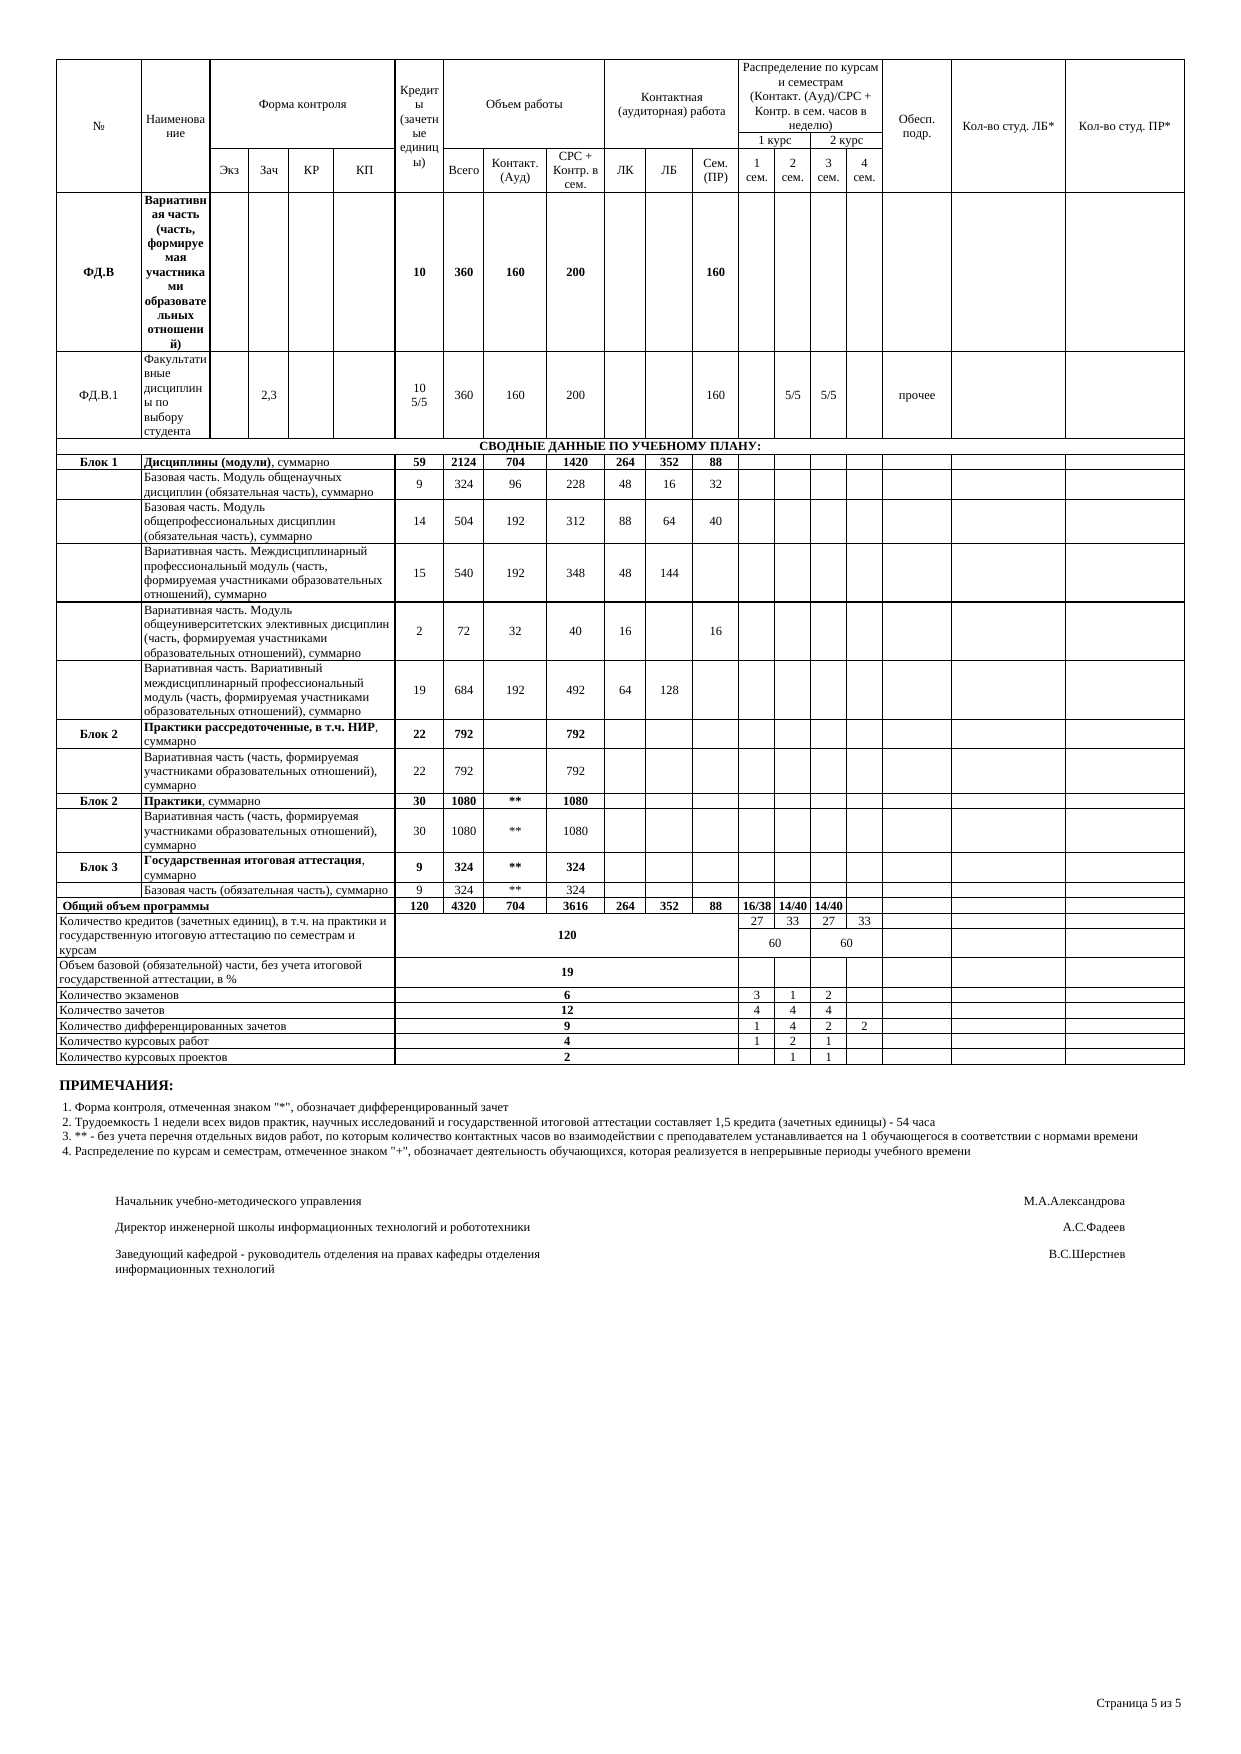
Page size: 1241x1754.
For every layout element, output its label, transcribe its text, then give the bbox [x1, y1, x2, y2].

table_cell [289, 193, 333, 351]
table_cell [1066, 809, 1184, 852]
table_header Обесп. подр. [883, 60, 951, 192]
table_cell 88 [693, 455, 738, 469]
table_cell [847, 1034, 882, 1048]
table_cell 9 [396, 853, 443, 882]
table_cell [693, 809, 738, 852]
table_cell 4 [739, 1003, 774, 1017]
table_cell 30 [396, 809, 443, 852]
table_cell 33 [847, 914, 882, 928]
table_cell [739, 455, 774, 469]
table_cell 60 [811, 929, 882, 957]
table_cell 324 [444, 470, 483, 499]
table_cell [1066, 883, 1184, 897]
text ПРИМЕЧАНИЯ: [59, 1077, 1181, 1094]
table_cell 324 [444, 883, 483, 897]
table_cell [334, 352, 394, 438]
table_cell [693, 794, 738, 808]
table_cell [847, 352, 882, 438]
table_cell [739, 193, 774, 351]
table_cell 16/38 [739, 898, 774, 913]
table_cell 64 [605, 661, 645, 718]
table_cell [811, 794, 846, 808]
table_cell 88 [693, 898, 738, 913]
table_cell [646, 749, 692, 792]
table_cell [334, 193, 394, 351]
table_cell [484, 720, 546, 748]
table_cell [739, 720, 774, 748]
table_cell [1066, 193, 1184, 351]
table_cell Блок 1 [57, 455, 141, 469]
table_cell [1066, 470, 1184, 499]
table_header Начальник учебно-методического управления [115, 1193, 623, 1220]
table_cell [811, 455, 846, 469]
table_cell СВОДНЫЕ ДАННЫЕ ПО УЧЕБНОМУ ПЛАНУ: [57, 439, 1184, 453]
table_header 1. Форма контроля, отмеченная знаком "*", обозначает дифференцированный зачет [59, 1100, 1181, 1114]
table_cell 5/5 [775, 352, 810, 438]
table_cell [811, 544, 846, 601]
table_cell [57, 809, 141, 852]
table_cell [739, 352, 774, 438]
table_cell [646, 193, 692, 351]
table_cell [775, 193, 810, 351]
table_cell 2 [811, 1019, 846, 1033]
table_cell [739, 1049, 774, 1064]
table_cell [1066, 500, 1184, 543]
table_cell [775, 470, 810, 499]
table_cell Контакт. (Ауд) [484, 149, 546, 192]
table_cell ** [484, 794, 546, 808]
table_cell Объем базовой (обязательной) части, без учета итоговой государственной аттестации, в % [57, 958, 394, 987]
table_cell 22 [396, 720, 443, 748]
table_cell Вариативная часть. Вариативный междисциплинарный профессиональный модуль​ (часть, формируемая участниками образовательных отношений), суммарно [142, 661, 394, 718]
table_cell Практики​ рассредоточенные, в т.ч. НИР, суммарно [142, 720, 394, 748]
table_cell 10 [396, 193, 443, 351]
table_cell [883, 898, 951, 913]
table_cell [883, 470, 951, 499]
table_cell 352 [646, 898, 692, 913]
table_cell [646, 352, 692, 438]
table_cell [693, 853, 738, 882]
table_cell Количество курсовых проектов [57, 1049, 394, 1064]
table_cell [1066, 929, 1184, 957]
table_header Кол-во студ. ЛБ* [952, 60, 1065, 192]
table_cell [693, 544, 738, 601]
table_cell 3 сем. [811, 149, 846, 192]
table_cell [847, 603, 882, 660]
table_cell Факультативные дисциплины по выбору студента [142, 352, 209, 438]
table_cell 504 [444, 500, 483, 543]
table_header М.А.Александрова [623, 1193, 1125, 1220]
table_cell [952, 794, 1065, 808]
table_cell [1066, 1034, 1184, 1048]
table_cell [811, 661, 846, 718]
table_cell Всего [444, 149, 483, 192]
table_cell [883, 603, 951, 660]
table_cell 704 [484, 455, 546, 469]
table_cell [605, 809, 645, 852]
table_cell [847, 720, 882, 748]
table_cell [1066, 544, 1184, 601]
table_cell [883, 455, 951, 469]
table_cell [952, 883, 1065, 897]
table_cell [883, 883, 951, 897]
table_cell 48 [605, 544, 645, 601]
table_cell [1066, 1019, 1184, 1033]
table_cell [952, 455, 1065, 469]
table_cell 12 [396, 1003, 738, 1017]
table_cell [883, 914, 951, 928]
table_cell 160 [693, 193, 738, 351]
table_cell [883, 1049, 951, 1064]
table_cell ** [484, 883, 546, 897]
table_cell Общий объем программы [57, 898, 394, 913]
table_cell [811, 193, 846, 351]
table_cell Блок 2 [57, 794, 141, 808]
table_cell 324 [547, 853, 604, 882]
table_cell 228 [547, 470, 604, 499]
table_cell 33 [775, 914, 810, 928]
table_cell [646, 794, 692, 808]
table_cell [775, 853, 810, 882]
table_cell 128 [646, 661, 692, 718]
table_cell [57, 544, 141, 601]
table_cell [952, 470, 1065, 499]
table_cell [811, 809, 846, 852]
table_cell 1080 [444, 809, 483, 852]
table_cell [1066, 455, 1184, 469]
table_cell [847, 470, 882, 499]
table_cell 200 [547, 193, 604, 351]
table_cell 3616 [547, 898, 604, 913]
table_cell [249, 193, 288, 351]
table_cell 1080 [547, 809, 604, 852]
table_cell [211, 352, 248, 438]
table_cell [775, 661, 810, 718]
table_cell [693, 749, 738, 792]
table_cell [952, 720, 1065, 748]
table_cell 200 [547, 352, 604, 438]
table_cell [646, 883, 692, 897]
table_cell 2,3 [249, 352, 288, 438]
table_cell 360 [444, 193, 483, 351]
table_cell КП [334, 149, 394, 192]
table_cell КР [289, 149, 333, 192]
table_cell [693, 720, 738, 748]
table_cell [211, 193, 248, 351]
table_cell 2 [396, 603, 443, 660]
table_cell [289, 352, 333, 438]
table_cell 48 [605, 470, 645, 499]
table_cell [1066, 988, 1184, 1002]
table_cell 14 [396, 500, 443, 543]
table_cell 14/40 [775, 898, 810, 913]
table_cell [775, 544, 810, 601]
table_cell Вариативная часть​ (часть, формируемая участниками образовательных отношений), суммарно [142, 749, 394, 792]
table_cell Блок 2 [57, 720, 141, 748]
table_cell [883, 929, 951, 957]
table_cell [952, 661, 1065, 718]
table_header Контактная (аудиторная) работа [605, 60, 738, 147]
table_cell Базовая часть. Модуль общепрофессиональных дисциплин​ (обязательная часть), суммарно [142, 500, 394, 543]
table_cell 9 [396, 883, 443, 897]
table_cell 264 [605, 455, 645, 469]
table_cell [775, 500, 810, 543]
table_cell 2 [396, 1049, 738, 1064]
table_cell 4 сем. [847, 149, 882, 192]
table_cell Количество зачетов [57, 1003, 394, 1017]
table_cell [847, 193, 882, 351]
table_cell [847, 988, 882, 1002]
table_cell 2 [775, 1034, 810, 1048]
table_cell [811, 603, 846, 660]
table_cell [811, 883, 846, 897]
table_cell [811, 853, 846, 882]
table_cell [739, 794, 774, 808]
table_cell [847, 809, 882, 852]
table_cell 1 сем. [739, 149, 774, 192]
table_cell СРС + Контр. в сем. [547, 149, 604, 192]
table_cell [775, 883, 810, 897]
table_cell 4 [775, 1003, 810, 1017]
table_cell 1 [811, 1034, 846, 1048]
table_cell Заведующий кафедрой - руководитель отделения на правах кафедры отделения информационных технологий [115, 1247, 623, 1288]
table_cell [739, 749, 774, 792]
table_cell [883, 661, 951, 718]
table_cell 32 [484, 603, 546, 660]
table_cell [484, 749, 546, 792]
table_cell [847, 794, 882, 808]
table_cell [883, 544, 951, 601]
table_cell ** [484, 853, 546, 882]
table_cell [883, 720, 951, 748]
table_header Кол-во студ. ПР* [1066, 60, 1184, 192]
table_cell 540 [444, 544, 483, 601]
table_cell 4 [775, 1019, 810, 1033]
table_cell [847, 661, 882, 718]
table_cell [847, 853, 882, 882]
table_cell 32 [693, 470, 738, 499]
table_cell [605, 883, 645, 897]
table_cell Дисциплины (модули), суммарно [142, 455, 394, 469]
table_cell Вариативная часть​ (часть, формируемая участниками образовательных отношений) [142, 193, 209, 351]
table_cell 264 [605, 898, 645, 913]
table_cell 16 [605, 603, 645, 660]
table_cell [739, 883, 774, 897]
table_cell 792 [547, 720, 604, 748]
table_cell [605, 193, 645, 351]
table_cell Базовая часть​ (обязательная часть), суммарно [142, 883, 394, 897]
table_cell Сем. (ПР) [693, 149, 738, 192]
table_cell 64 [646, 500, 692, 543]
table_cell 348 [547, 544, 604, 601]
table_cell 19 [396, 958, 738, 987]
table_cell [775, 720, 810, 748]
table_cell [883, 958, 951, 987]
table_header № [57, 60, 141, 192]
table_cell [605, 720, 645, 748]
table_cell 40 [693, 500, 738, 543]
table_cell В.С.Шерстнев [623, 1247, 1125, 1288]
table_cell 22 [396, 749, 443, 792]
table_cell [739, 958, 774, 987]
table_cell [646, 603, 692, 660]
table_cell [739, 500, 774, 543]
table_cell [952, 1019, 1065, 1033]
table_cell [1066, 749, 1184, 792]
table_cell [57, 661, 141, 718]
table_cell [739, 809, 774, 852]
table_cell [1066, 661, 1184, 718]
table_cell [646, 809, 692, 852]
table_cell 684 [444, 661, 483, 718]
table_cell [1066, 958, 1184, 987]
table_cell Зач [249, 149, 288, 192]
table_cell [952, 1003, 1065, 1017]
table_cell [847, 883, 882, 897]
table_cell [57, 470, 141, 499]
table_cell [847, 898, 882, 913]
table_cell 10 5/5 [396, 352, 443, 438]
table_cell 4 [811, 1003, 846, 1017]
table_cell 2. Трудоемкость 1 недели всех видов практик, научных исследований и государственной итоговой аттестации составляет 1,5 кредита (зачетных единицы) - 54 часа [59, 1115, 1181, 1129]
table_cell [605, 749, 645, 792]
table_cell [952, 809, 1065, 852]
table_cell [739, 544, 774, 601]
table_cell [952, 914, 1065, 928]
table_cell 16 [693, 603, 738, 660]
table_cell Вариативная часть. Модуль общеуниверситетских элективных дисциплин​ (часть, формируемая участниками образовательных отношений), суммарно [142, 603, 394, 660]
table_cell 96 [484, 470, 546, 499]
table_cell [847, 1049, 882, 1064]
table_cell [952, 603, 1065, 660]
table_cell Вариативная часть​ (часть, формируемая участниками образовательных отношений), суммарно [142, 809, 394, 852]
table_cell [883, 193, 951, 351]
table_cell 1 [775, 988, 810, 1002]
table_cell 324 [547, 883, 604, 897]
table_cell [952, 898, 1065, 913]
table_header Кредиты (зачетные единицы) [396, 60, 443, 192]
table_cell ЛК [605, 149, 645, 192]
table_cell А.С.Фадеев [623, 1220, 1125, 1247]
table_cell [775, 958, 810, 987]
table_cell Экз [211, 149, 248, 192]
table_cell [883, 1003, 951, 1017]
table_cell 3. ** - без учета перечня отдельных видов работ, по которым количество контактных часов во взаимодействии с преподавателем устанавливается на 1 обучающегося в соответствии с нормами времени [59, 1129, 1181, 1143]
table_cell [605, 853, 645, 882]
table_cell 312 [547, 500, 604, 543]
table_cell [775, 809, 810, 852]
table_cell [883, 809, 951, 852]
table_cell 2 [811, 988, 846, 1002]
table_cell [811, 749, 846, 792]
table_cell 15 [396, 544, 443, 601]
table_cell 1420 [547, 455, 604, 469]
table_cell [952, 500, 1065, 543]
table_cell [847, 958, 882, 987]
table_cell 1 [739, 1019, 774, 1033]
table_cell 704 [484, 898, 546, 913]
table_cell 27 [739, 914, 774, 928]
table_cell [811, 470, 846, 499]
table_cell 72 [444, 603, 483, 660]
table_cell [883, 794, 951, 808]
table_cell 160 [693, 352, 738, 438]
table_cell 14/40 [811, 898, 846, 913]
table_cell [811, 500, 846, 543]
table_cell [847, 500, 882, 543]
table_cell [883, 853, 951, 882]
table_cell [952, 988, 1065, 1002]
table_cell [883, 988, 951, 1002]
table_cell Количество экзаменов [57, 988, 394, 1002]
table_cell [811, 958, 846, 987]
table_cell 30 [396, 794, 443, 808]
table_cell Блок 3 [57, 853, 141, 882]
table_cell 3 [739, 988, 774, 1002]
table_cell 160 [484, 193, 546, 351]
table_cell 192 [484, 544, 546, 601]
table_cell 88 [605, 500, 645, 543]
table_cell [739, 853, 774, 882]
table_cell [952, 929, 1065, 957]
table_cell 2124 [444, 455, 483, 469]
table_cell 352 [646, 455, 692, 469]
table_cell [847, 455, 882, 469]
table_cell прочее [883, 352, 951, 438]
table_cell 4. Распределение по курсам и семестрам, отмеченное знаком "+", обозначает деятельность обучающихся, которая реализуется в непрерывные периоды учебного времени [59, 1143, 1181, 1158]
table_cell Количество дифференцированных зачетов [57, 1019, 394, 1033]
table_cell 144 [646, 544, 692, 601]
table_header Распределение по курсам и семестрам (Контакт. (Ауд)/СРС + Контр. в сем. часов в неделю) [739, 60, 882, 132]
table_cell [1066, 794, 1184, 808]
table_cell Практики, суммарно [142, 794, 394, 808]
table_cell [1066, 603, 1184, 660]
table_cell 60 [739, 929, 810, 957]
table_cell [775, 603, 810, 660]
table_cell [605, 794, 645, 808]
table_cell [739, 661, 774, 718]
table_cell [646, 720, 692, 748]
table_header Объем работы [444, 60, 604, 147]
table_cell 9 [396, 470, 443, 499]
table_cell [1066, 720, 1184, 748]
table_cell [1066, 898, 1184, 913]
table_cell [739, 470, 774, 499]
table_cell 2 [847, 1019, 882, 1033]
table_cell ФД.В [57, 193, 141, 351]
table_cell [57, 883, 141, 897]
table_cell [847, 1003, 882, 1017]
table_cell [952, 1034, 1065, 1048]
table_cell [57, 749, 141, 792]
table_cell 792 [444, 720, 483, 748]
table_cell 1080 [444, 794, 483, 808]
table_cell [775, 749, 810, 792]
table_cell 6 [396, 988, 738, 1002]
table_cell Директор инженерной школы информационных технологий и робототехники [115, 1220, 623, 1247]
table_cell [883, 749, 951, 792]
table_cell [739, 603, 774, 660]
table_cell 1 [775, 1049, 810, 1064]
table_cell [883, 1019, 951, 1033]
table_cell Базовая часть. Модуль общенаучных дисциплин​ (обязательная часть), суммарно [142, 470, 394, 499]
table_cell [847, 749, 882, 792]
table_cell [693, 883, 738, 897]
table_cell [952, 749, 1065, 792]
table_cell 1080 [547, 794, 604, 808]
table_cell 19 [396, 661, 443, 718]
table_cell [1066, 1049, 1184, 1064]
table_cell [57, 603, 141, 660]
table_cell [847, 544, 882, 601]
table_cell Количество кредитов (зачетных единиц), в т.ч. на практики и государственную итоговую аттестацию по семестрам и курсам [57, 914, 394, 957]
table_cell Государственная итоговая аттестация, суммарно [142, 853, 394, 882]
table_cell 2 сем. [775, 149, 810, 192]
table_cell 2 курс [811, 133, 882, 147]
table_cell [952, 1049, 1065, 1064]
table_cell ** [484, 809, 546, 852]
table_cell [952, 193, 1065, 351]
table_cell [1066, 352, 1184, 438]
table_cell 1 [811, 1049, 846, 1064]
table_cell Количество курсовых работ [57, 1034, 394, 1048]
table_cell 1 [739, 1034, 774, 1048]
table_cell [952, 352, 1065, 438]
table_cell 59 [396, 455, 443, 469]
table_cell 160 [484, 352, 546, 438]
table_cell 192 [484, 661, 546, 718]
table_cell 4 [396, 1034, 738, 1048]
table_cell [775, 794, 810, 808]
table_cell 120 [396, 914, 738, 957]
table_cell 792 [444, 749, 483, 792]
table_cell 27 [811, 914, 846, 928]
table_cell [775, 455, 810, 469]
table_cell [693, 661, 738, 718]
table_cell [1066, 914, 1184, 928]
table_cell 40 [547, 603, 604, 660]
table_cell [1066, 853, 1184, 882]
table_cell [883, 1034, 951, 1048]
table_cell [883, 500, 951, 543]
table_cell 360 [444, 352, 483, 438]
table_cell 4320 [444, 898, 483, 913]
table_cell [952, 544, 1065, 601]
table_cell [57, 500, 141, 543]
table_cell Вариативная часть. Междисциплинарный профессиональный модуль​ (часть, формируемая участниками образовательных отношений), суммарно [142, 544, 394, 601]
table_cell 5/5 [811, 352, 846, 438]
table_cell [952, 853, 1065, 882]
table_cell ФД.В.1 [57, 352, 141, 438]
table_cell [646, 853, 692, 882]
table_cell 1 курс [739, 133, 810, 147]
table_cell 120 [396, 898, 443, 913]
table_cell 9 [396, 1019, 738, 1033]
table_cell [952, 958, 1065, 987]
table_cell ЛБ [646, 149, 692, 192]
table_cell 192 [484, 500, 546, 543]
table_cell 792 [547, 749, 604, 792]
table_header Форма контроля [211, 60, 394, 147]
table_cell 324 [444, 853, 483, 882]
table_header Наименование [142, 60, 209, 192]
table_cell [1066, 1003, 1184, 1017]
table_cell [811, 720, 846, 748]
table_cell [605, 352, 645, 438]
table_cell 16 [646, 470, 692, 499]
table_cell 492 [547, 661, 604, 718]
